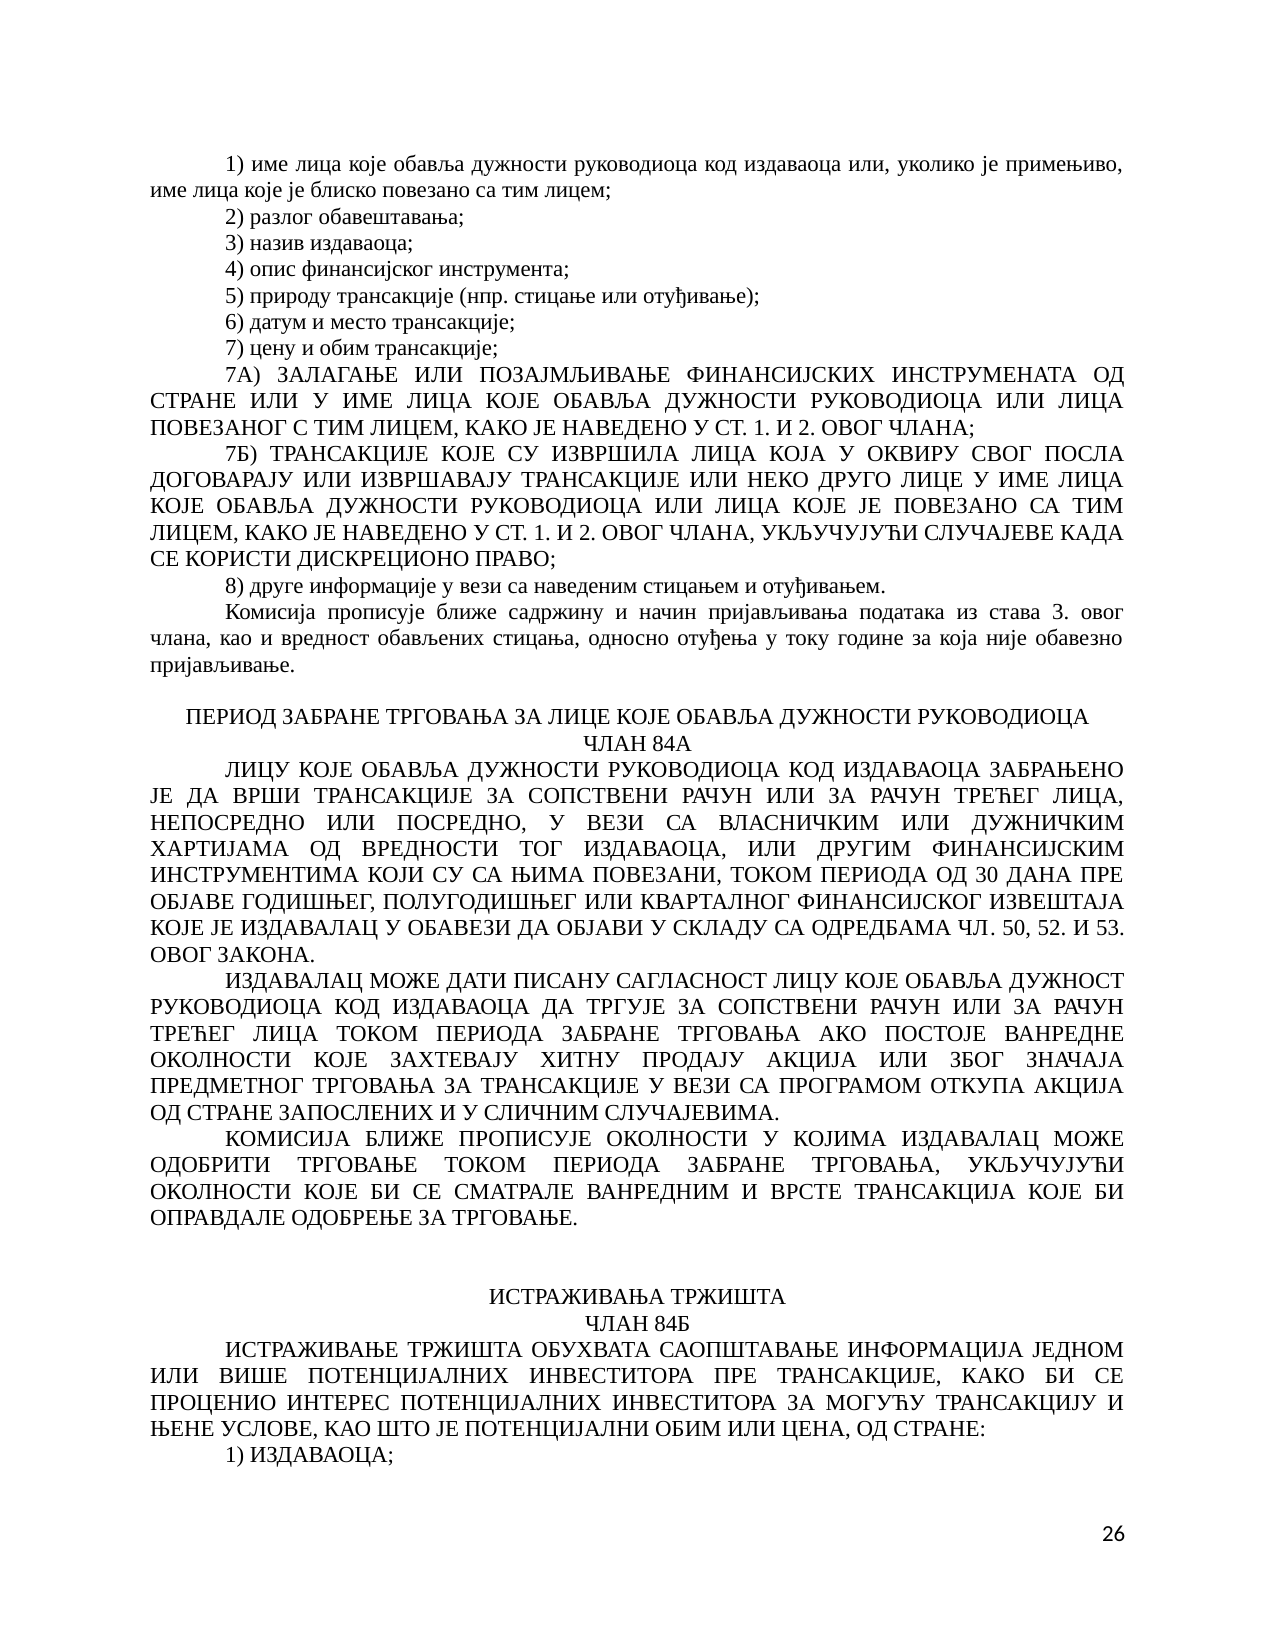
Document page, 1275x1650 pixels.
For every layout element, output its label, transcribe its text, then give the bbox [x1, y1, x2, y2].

text 4) опис финансијског инструмента; [150, 255, 1125, 282]
text ИСТРАЖИВАЊА ТРЖИШТА [150, 1283, 1125, 1309]
text ИЗДАВАЛАЦ МОЖЕ ДАТИ ПИСАНУ САГЛАСНОСТ ЛИЦУ КОЈЕ ОБАВЉА ДУЖНОСТ РУКОВОДИОЦА КОД ИЗДАВАОЦА ДА ТРГУЈЕ ЗА СОПСТВЕНИ РАЧУН ИЛИ ЗА РАЧУН ТРЕЋЕГ ЛИЦА ТОКОМ ПЕРИОДА ЗАБРАНЕ ТРГОВАЊА АКО ПОСТОЈЕ ВАНРЕДНЕ ОКОЛНОСТИ КОЈЕ ЗАХТЕВАЈУ ХИТНУ ПРОДАЈУ АКЦИЈА ИЛИ ЗБОГ ЗНАЧАЈА ПРЕДМЕТНОГ ТРГОВАЊА ЗА ТРАНСАКЦИЈЕ У ВЕЗИ СА ПРОГРАМОМ ОТКУПА АКЦИЈА ОД СТРАНЕ ЗАПОСЛЕНИХ И У СЛИЧНИМ СЛУЧАЈЕВИМА. [150, 967, 1125, 1125]
text 1) име лица које обавља дужности руководиоца код издаваоца или, уколико је примењиво, име лица које је блиско повезано са тим лицем; [150, 150, 1125, 203]
text 7Б) ТРАНСАКЦИЈЕ КОЈЕ СУ ИЗВРШИЛА ЛИЦА КОЈА У ОКВИРУ СВОГ ПОСЛА ДОГОВАРАЈУ ИЛИ ИЗВРШАВАЈУ ТРАНСАКЦИЈЕ ИЛИ НЕКО ДРУГО ЛИЦЕ У ИМЕ ЛИЦА КОЈЕ ОБАВЉА ДУЖНОСТИ РУКОВОДИОЦА ИЛИ ЛИЦА КОЈЕ ЈЕ ПОВЕЗАНО СА ТИМ ЛИЦЕМ, КАКО ЈЕ НАВЕДЕНО У СТ. 1. И 2. ОВОГ ЧЛАНА, УКЉУЧУЈУЋИ СЛУЧАЈЕВЕ КАДА СЕ КОРИСТИ ДИСКРЕЦИОНО ПРАВО; [150, 440, 1125, 572]
text ЧЛАН 84Б [150, 1309, 1125, 1336]
text 5) природу трансакције (нпр. стицање или отуђивање); [150, 282, 1125, 308]
text 8) друге информације у вези са наведеним стицањем и отуђивањем. [150, 572, 1125, 598]
text 7) цену и обим трансакције; [150, 334, 1125, 361]
text Комисија прописује ближе садржину и начин пријављивања података из става 3. овог члана, као и вредност обављених стицања, односно отуђења у току године за која није обавезно пријављивање. [150, 598, 1125, 677]
text 7А) ЗАЛАГАЊЕ ИЛИ ПОЗАЈМЉИВАЊЕ ФИНАНСИЈСКИХ ИНСТРУМЕНАТА ОД СТРАНЕ ИЛИ У ИМЕ ЛИЦА КОЈЕ ОБАВЉА ДУЖНОСТИ РУКОВОДИОЦА ИЛИ ЛИЦА ПОВЕЗАНОГ С ТИМ ЛИЦЕМ, КАКО ЈЕ НАВЕДЕНО У СТ. 1. И 2. ОВОГ ЧЛАНА; [150, 361, 1125, 440]
text 1) ИЗДАВАОЦА; [150, 1441, 1125, 1468]
text 6) датум и место трансакције; [150, 308, 1125, 334]
text ЧЛАН 84А [150, 730, 1125, 756]
text ИСТРАЖИВАЊЕ ТРЖИШТА ОБУХВАТА САОПШТАВАЊЕ ИНФОРМАЦИЈА ЈЕДНОМ ИЛИ ВИШЕ ПОТЕНЦИЈАЛНИХ ИНВЕСТИТОРА ПРЕ ТРАНСАКЦИЈЕ, КАКО БИ СЕ ПРОЦЕНИО ИНТЕРЕС ПОТЕНЦИЈАЛНИХ ИНВЕСТИТОРА ЗА МОГУЋУ ТРАНСАКЦИЈУ И ЊЕНЕ УСЛОВЕ, КАО ШТО ЈЕ ПОТЕНЦИЈАЛНИ ОБИМ ИЛИ ЦЕНА, ОД СТРАНЕ: [150, 1336, 1125, 1441]
text КОМИСИЈА БЛИЖЕ ПРОПИСУЈЕ ОКОЛНОСТИ У КОЈИМА ИЗДАВАЛАЦ МОЖЕ ОДОБРИТИ ТРГОВАЊЕ ТОКОМ ПЕРИОДА ЗАБРАНЕ ТРГОВАЊА, УКЉУЧУЈУЋИ ОКОЛНОСТИ КОЈЕ БИ СЕ СМАТРАЛЕ ВАНРЕДНИМ И ВРСТЕ ТРАНСАКЦИЈА КОЈЕ БИ ОПРАВДАЛЕ ОДОБРЕЊЕ ЗА ТРГОВАЊЕ. [150, 1125, 1125, 1231]
text 3) назив издаваоца; [150, 229, 1125, 255]
text ПЕРИОД ЗАБРАНЕ ТРГОВАЊА ЗА ЛИЦЕ КОЈЕ ОБАВЉА ДУЖНОСТИ РУКОВОДИОЦА [150, 703, 1125, 730]
text ЛИЦУ КОЈЕ ОБАВЉА ДУЖНОСТИ РУКОВОДИОЦА КОД ИЗДАВАОЦА ЗАБРАЊЕНО ЈЕ ДА ВРШИ ТРАНСАКЦИЈЕ ЗА СОПСТВЕНИ РАЧУН ИЛИ ЗА РАЧУН ТРЕЋЕГ ЛИЦА, НЕПОСРЕДНО ИЛИ ПОСРЕДНО, У ВЕЗИ СА ВЛАСНИЧКИМ ИЛИ ДУЖНИЧКИМ ХАРТИЈАМА ОД ВРЕДНОСТИ ТОГ ИЗДАВАОЦА, ИЛИ ДРУГИМ ФИНАНСИЈСКИМ ИНСТРУМЕНТИМА КОЈИ СУ СА ЊИМА ПОВЕЗАНИ, ТОКОМ ПЕРИОДА ОД 30 ДАНА ПРЕ ОБЈАВЕ ГОДИШЊЕГ, ПОЛУГОДИШЊЕГ ИЛИ КВАРТАЛНОГ ФИНАНСИЈСКОГ ИЗВЕШТАЈА КОЈЕ ЈЕ ИЗДАВАЛАЦ У ОБАВЕЗИ ДА ОБЈАВИ У СКЛАДУ СА ОДРЕДБАМА ЧЛ. 50, 52. И 53. ОВОГ ЗАКОНА. [150, 756, 1125, 967]
text 2) разлог обавештавања; [150, 203, 1125, 229]
